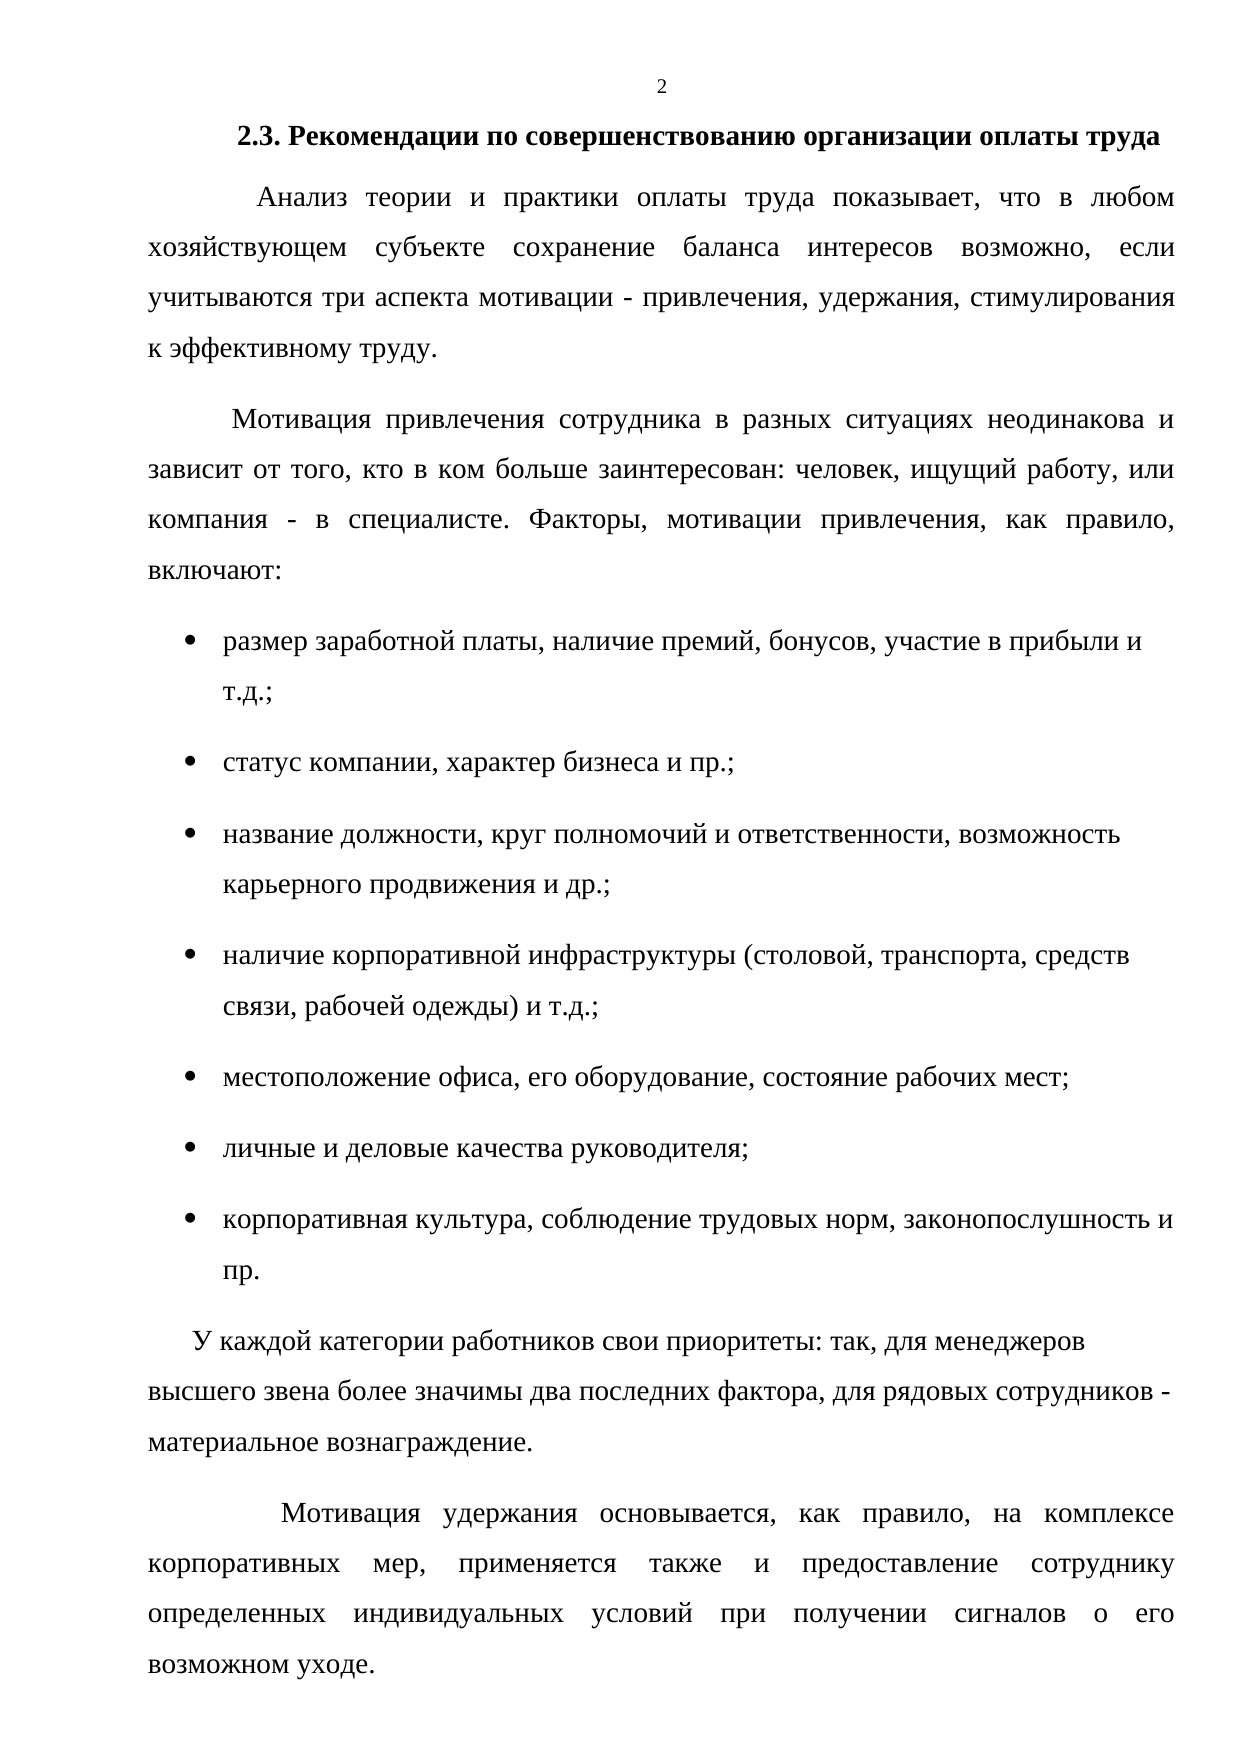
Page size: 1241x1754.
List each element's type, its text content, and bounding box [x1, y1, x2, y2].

list личные и деловые качества руководителя; [185, 1130, 1176, 1164]
text Анализ теории и практики оплаты труда показывает, что в любом хозяйствующем субъекте сохранение баланса интересов возможно, если учитываются три аспекта мотивации - привлечения, удержания, стимулирования к эффективному труду. [148, 179, 1176, 363]
list корпоративная культура, соблюдение трудовых норм, законопослушность и пр. [185, 1201, 1176, 1285]
text Мотивация удержания основывается, как правило, на комплексе корпоративных мер, применяется также и предоставление сотруднику определенных индивидуальных условий при получении сигналов о его возможном уходе. [148, 1495, 1176, 1679]
list размер заработной платы, наличие премий, бонусов, участие в прибыли и т.д.; [185, 623, 1176, 707]
text Мотивация привлечения сотрудника в разных ситуациях неодинакова и зависит от того, кто в ком больше заинтересован: человек, ищущий работу, или компания - в специалисте. Факторы, мотивации привлечения, как правило, включают: [148, 401, 1176, 585]
list статус компании, характер бизнеса и пр.; [185, 744, 1176, 778]
list местоположение офиса, его оборудование, состояние рабочих мест; [185, 1059, 1176, 1093]
list наличие корпоративной инфраструктуры (столовой, транспорта, средств связи, рабочей одежды) и т.д.; [185, 937, 1176, 1021]
text У каждой категории работников свои приоритеты: так, для менеджеров высшего звена более значимы два последних фактора, для рядовых сотрудников - материальное вознаграждение. [148, 1323, 1176, 1457]
text 2.3. Рекомендации по совершенствованию организации оплаты труда [222, 118, 1176, 152]
list название должности, круг полномочий и ответственности, возможность карьерного продвижения и др.; [185, 816, 1176, 900]
